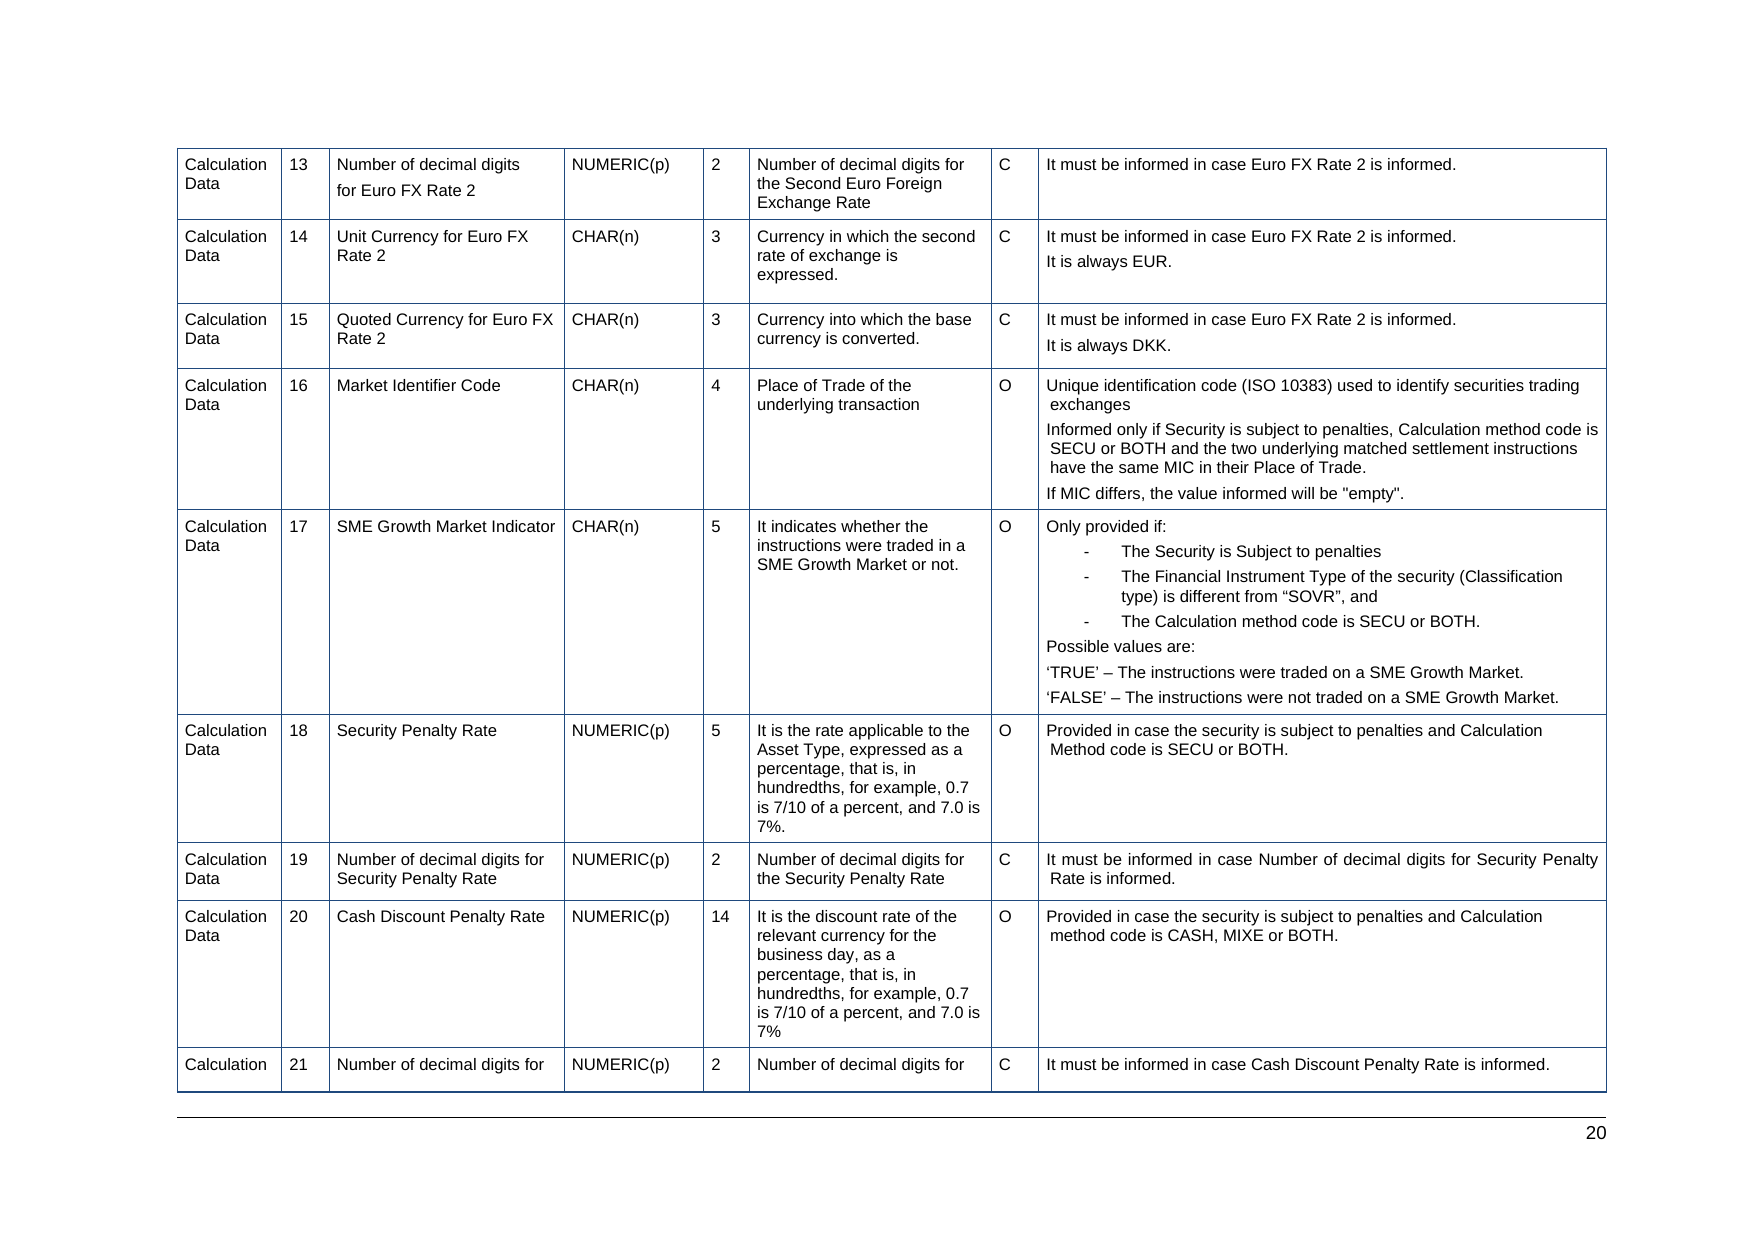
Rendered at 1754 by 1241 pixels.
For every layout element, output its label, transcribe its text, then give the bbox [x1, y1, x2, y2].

table_cell Number of decimal digits for Euro FX Rate 2 [330, 149, 564, 219]
table_cell O [992, 901, 1038, 1047]
table_cell SME Growth Market Indicator [330, 510, 564, 713]
table_cell It must be informed in case Number of decimal digits for Security Penalty Rate is informed. [1039, 843, 1606, 899]
table_cell Calculation Data [178, 369, 281, 509]
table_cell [1039, 1048, 1606, 1091]
table_cell It must be informed in case Euro FX Rate 2 is informed. It is always DKK. [1039, 304, 1606, 368]
table_cell It is the discount rate of the relevant currency for the business day, as a percentage, that is, in hundredths, for example, 0.7 is 7/10 of a percent, and 7.0 is 7% [750, 901, 991, 1047]
table_cell 13 [282, 149, 329, 219]
table_cell O [992, 369, 1038, 509]
table_cell 2 [704, 149, 749, 219]
table_cell 3 [704, 304, 749, 368]
table_cell It indicates whether the instructions were traded in a SME Growth Market or not. [750, 510, 991, 713]
table_cell Calculation Data [178, 510, 281, 713]
table_cell NUMERIC(p) [565, 715, 703, 842]
table_cell Number of decimal digits for Security Penalty Rate [330, 843, 564, 899]
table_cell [750, 1048, 991, 1091]
table_cell C [992, 843, 1038, 899]
table_cell Currency in which the second rate of exchange is expressed. [750, 220, 991, 303]
table_cell Market Identifier Code [330, 369, 564, 509]
table_cell 20 [282, 901, 329, 1047]
table_cell It must be informed in case Euro FX Rate 2 is informed. It is always EUR. [1039, 220, 1606, 303]
table_cell 2 [704, 1048, 749, 1091]
table_cell C [992, 149, 1038, 219]
table_cell C [992, 1048, 1038, 1091]
table_cell 5 [704, 715, 749, 842]
table_cell 16 [282, 369, 329, 509]
table_cell Number of decimal digits for the Second Euro Foreign Exchange Rate [750, 149, 991, 219]
table_cell O [992, 510, 1038, 713]
table_cell Calculation Data [178, 304, 281, 368]
table_cell Place of Trade of the underlying transaction [750, 369, 991, 509]
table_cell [330, 1048, 564, 1091]
table_cell It must be informed in case Euro FX Rate 2 is informed. [1039, 149, 1606, 219]
table_cell CHAR(n) [565, 220, 703, 303]
table_cell 4 [704, 369, 749, 509]
table_cell Provided in case the security is subject to penalties and Calculation Method code is SECU or BOTH. [1039, 715, 1606, 842]
table_cell 5 [704, 510, 749, 713]
table_cell 17 [282, 510, 329, 713]
table_cell Calculation Data [178, 220, 281, 303]
table_cell 19 [282, 843, 329, 899]
table_cell CHAR(n) [565, 304, 703, 368]
table_cell NUMERIC(p) [565, 1048, 703, 1091]
table_cell Calculation Data [178, 1048, 281, 1091]
table_cell 2 [704, 843, 749, 899]
table_cell Quoted Currency for Euro FX Rate 2 [330, 304, 564, 368]
table_cell 14 [704, 901, 749, 1047]
table_cell 14 [282, 220, 329, 303]
table_cell 3 [704, 220, 749, 303]
table_cell Provided in case the security is subject to penalties and Calculation method code is CASH, MIXE or BOTH. [1039, 901, 1606, 1047]
table_cell Cash Discount Penalty Rate [330, 901, 564, 1047]
table_cell Security Penalty Rate [330, 715, 564, 842]
table_cell CHAR(n) [565, 369, 703, 509]
table_cell NUMERIC(p) [565, 901, 703, 1047]
table_cell 18 [282, 715, 329, 842]
table_cell NUMERIC(p) [565, 149, 703, 219]
table_cell Calculation Data [178, 901, 281, 1047]
table_cell Calculation Data [178, 843, 281, 899]
table_cell Calculation Data [178, 149, 281, 219]
table_cell C [992, 220, 1038, 303]
table_cell C [992, 304, 1038, 368]
table_cell 21 [282, 1048, 329, 1091]
table_cell 15 [282, 304, 329, 368]
table_cell CHAR(n) [565, 510, 703, 713]
table_cell Unit Currency for Euro FX Rate 2 [330, 220, 564, 303]
table_cell Currency into which the base currency is converted. [750, 304, 991, 368]
table_cell Number of decimal digits for the Security Penalty Rate [750, 843, 991, 899]
table_cell It is the rate applicable to the Asset Type, expressed as a percentage, that is, in hundredths, for example, 0.7 is 7/10 of a percent, and 7.0 is 7%. [750, 715, 991, 842]
table_cell Only provided if: The Security is Subject to penalties The Financial Instrument Type of the security (Classification type) is different from “SOVR”, and The Calculation method code is SECU or BOTH. Possible values are: ‘TRUE’ – The instructions were traded on a SME Growth Market. ‘FALSE’ – The instructions were not traded on a SME Growth Market. [1039, 510, 1606, 713]
table_cell Calculation Data [178, 715, 281, 842]
table_cell O [992, 715, 1038, 842]
table_cell Unique identification code (ISO 10383) used to identify securities trading exchanges Informed only if Security is subject to penalties, Calculation method code is SECU or BOTH and the two underlying matched settlement instructions have the same MIC in their Place of Trade. If MIC differs, the value informed will be "empty". [1039, 369, 1606, 509]
table_cell NUMERIC(p) [565, 843, 703, 899]
